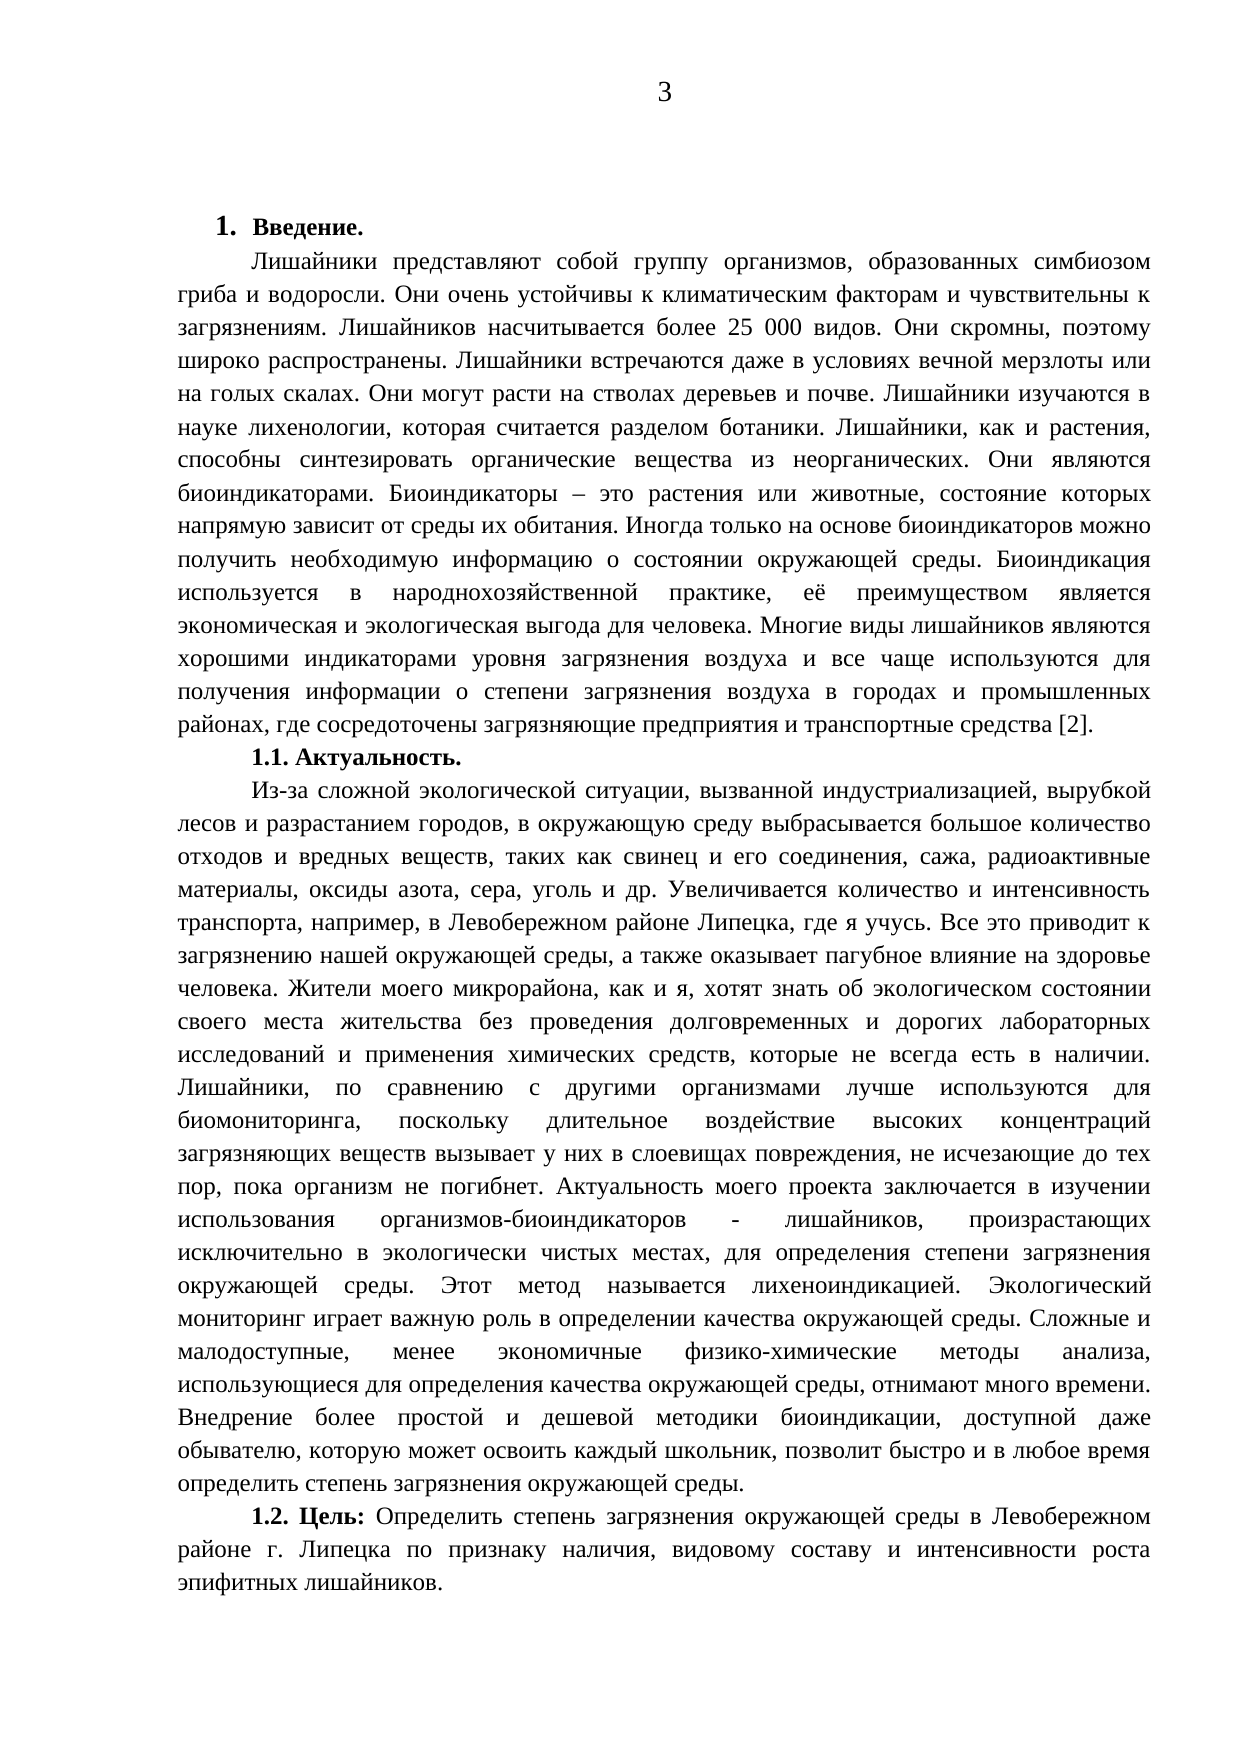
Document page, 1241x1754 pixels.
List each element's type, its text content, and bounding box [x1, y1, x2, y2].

text 1.2. Цель: Определить степень загрязнения окружающей среды в Левобережном районе г. Липецка по признаку наличия, видовому составу и интенсивности роста эпифитных лишайников. [177, 1501, 1152, 1596]
text 1.1. Актуальность. [177, 742, 1152, 771]
text Лишайники представляют собой группу организмов, образованных симбиозом гриба и водоросли. Они очень устойчивы к климатическим факторам и чувствительны к загрязнениям. Лишайников насчитывается более 25 000 видов. Они скромны, поэтому широко распространены. Лишайники встречаются даже в условиях вечной мерзлоты или на голых скалах. Они могут расти на стволах деревьев и почве. Лишайники изучаются в науке лихенологии, которая считается разделом ботаники. Лишайники, как и растения, способны синтезировать органические вещества из неорганических. Они являются биоиндикаторами. Биоиндикаторы – это растения или животные, состояние которых напрямую зависит от среды их обитания. Иногда только на основе биоиндикаторов можно получить необходимую информацию о состоянии окружающей среды. Биоиндикация используется в народнохозяйственной практике, её преимуществом является экономическая и экологическая выгода для человека. Многие виды лишайников являются хорошими индикаторами уровня загрязнения воздуха и все чаще используются для получения информации о степени загрязнения воздуха в городах и промышленных районах, где сосредоточены загрязняющие предприятия и транспортные средства [2]. [177, 246, 1152, 737]
text Из-за сложной экологической ситуации, вызванной индустриализацией, вырубкой лесов и разрастанием городов, в окружающую среду выбрасывается большое количество отходов и вредных веществ, таких как свинец и его соединения, сажа, радиоактивные материалы, оксиды азота, сера, уголь и др. Увеличивается количество и интенсивность транспорта, например, в Левобережном районе Липецка, где я учусь. Все это приводит к загрязнению нашей окружающей среды, а также оказывает пагубное влияние на здоровье человека. Жители моего микрорайона, как и я, хотят знать об экологическом состоянии своего места жительства без проведения долговременных и дорогих лабораторных исследований и применения химических средств, которые не всегда есть в наличии. Лишайники, по сравнению с другими организмами лучше используются для биомониторинга, поскольку длительное воздействие высоких концентраций загрязняющих веществ вызывает у них в слоевищах повреждения, не исчезающие до тех пор, пока организм не погибнет. Актуальность моего проекта заключается в изучении использования организмов-биоиндикаторов - лишайников, произрастающих исключительно в экологически чистых местах, для определения степени загрязнения окружающей среды. Этот метод называется лихеноиндикацией. Экологический мониторинг играет важную роль в определении качества окружающей среды. Сложные и малодоступные, менее экономичные физико-химические методы анализа, использующиеся для определения качества окружающей среды, отнимают много времени. Внедрение более простой и дешевой методики биоиндикации, доступной даже обывателю, которую может освоить каждый школьник, позволит быстро и в любое время определить степень загрязнения окружающей среды. [177, 775, 1152, 1497]
list Введение. [215, 208, 1152, 241]
